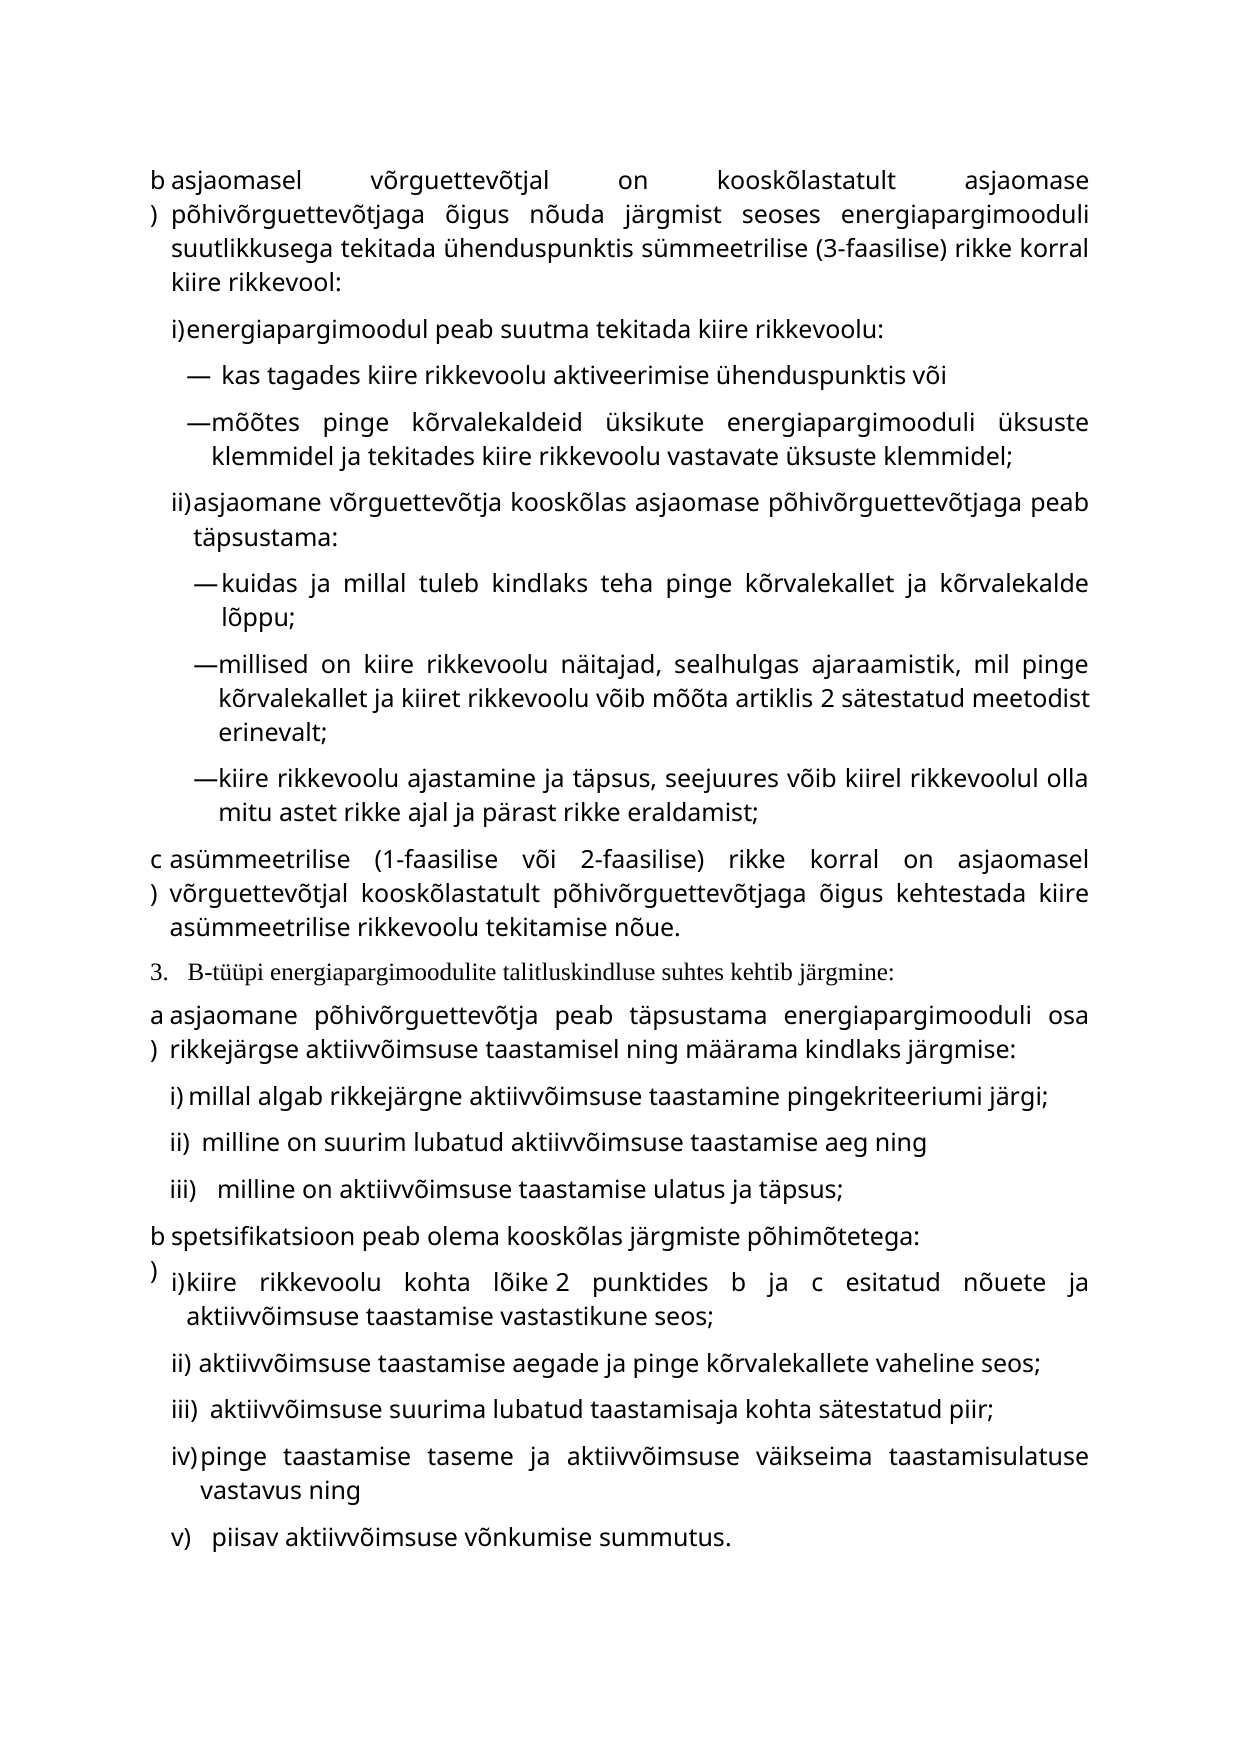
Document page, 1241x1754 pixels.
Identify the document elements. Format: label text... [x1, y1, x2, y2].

table_header a) [150, 985, 169, 1206]
table_header asümmeetrilise (1-faasilise või 2-faasilise) rikke korral on asjaomasel võrguettevõtjal kooskõlastatult põhivõrguettevõtjaga õigus kehtestada kiire asümmeetrilise rikkevoolu tekitamise nõue. [169, 829, 1090, 944]
table_header b) [150, 1206, 171, 1553]
table_header spetsifikatsioon peab olema kooskõlas järgmiste põhimõtetega: [171, 1206, 1090, 1553]
table_header asjaomasel võrguettevõtjal on kooskõlastatult asjaomase põhivõrguettevõtjaga õigus nõuda järgmist seoses energiapargimooduli suutlikkusega tekitada ühenduspunktis sümmeetrilise (3-faasilise) rikke korral kiire rikkevool: [171, 150, 1090, 829]
text 3. B-tüüpi energiapargimoodulite talitluskindluse suhtes kehtib järgmine: [150, 957, 1090, 985]
table_header c) [150, 829, 169, 944]
table_header b) [150, 150, 171, 829]
table_header asjaomane põhivõrguettevõtja peab täpsustama energiapargimooduli osa rikkejärgse aktiivvõimsuse taastamisel ning määrama kindlaks järgmise: [169, 985, 1090, 1206]
